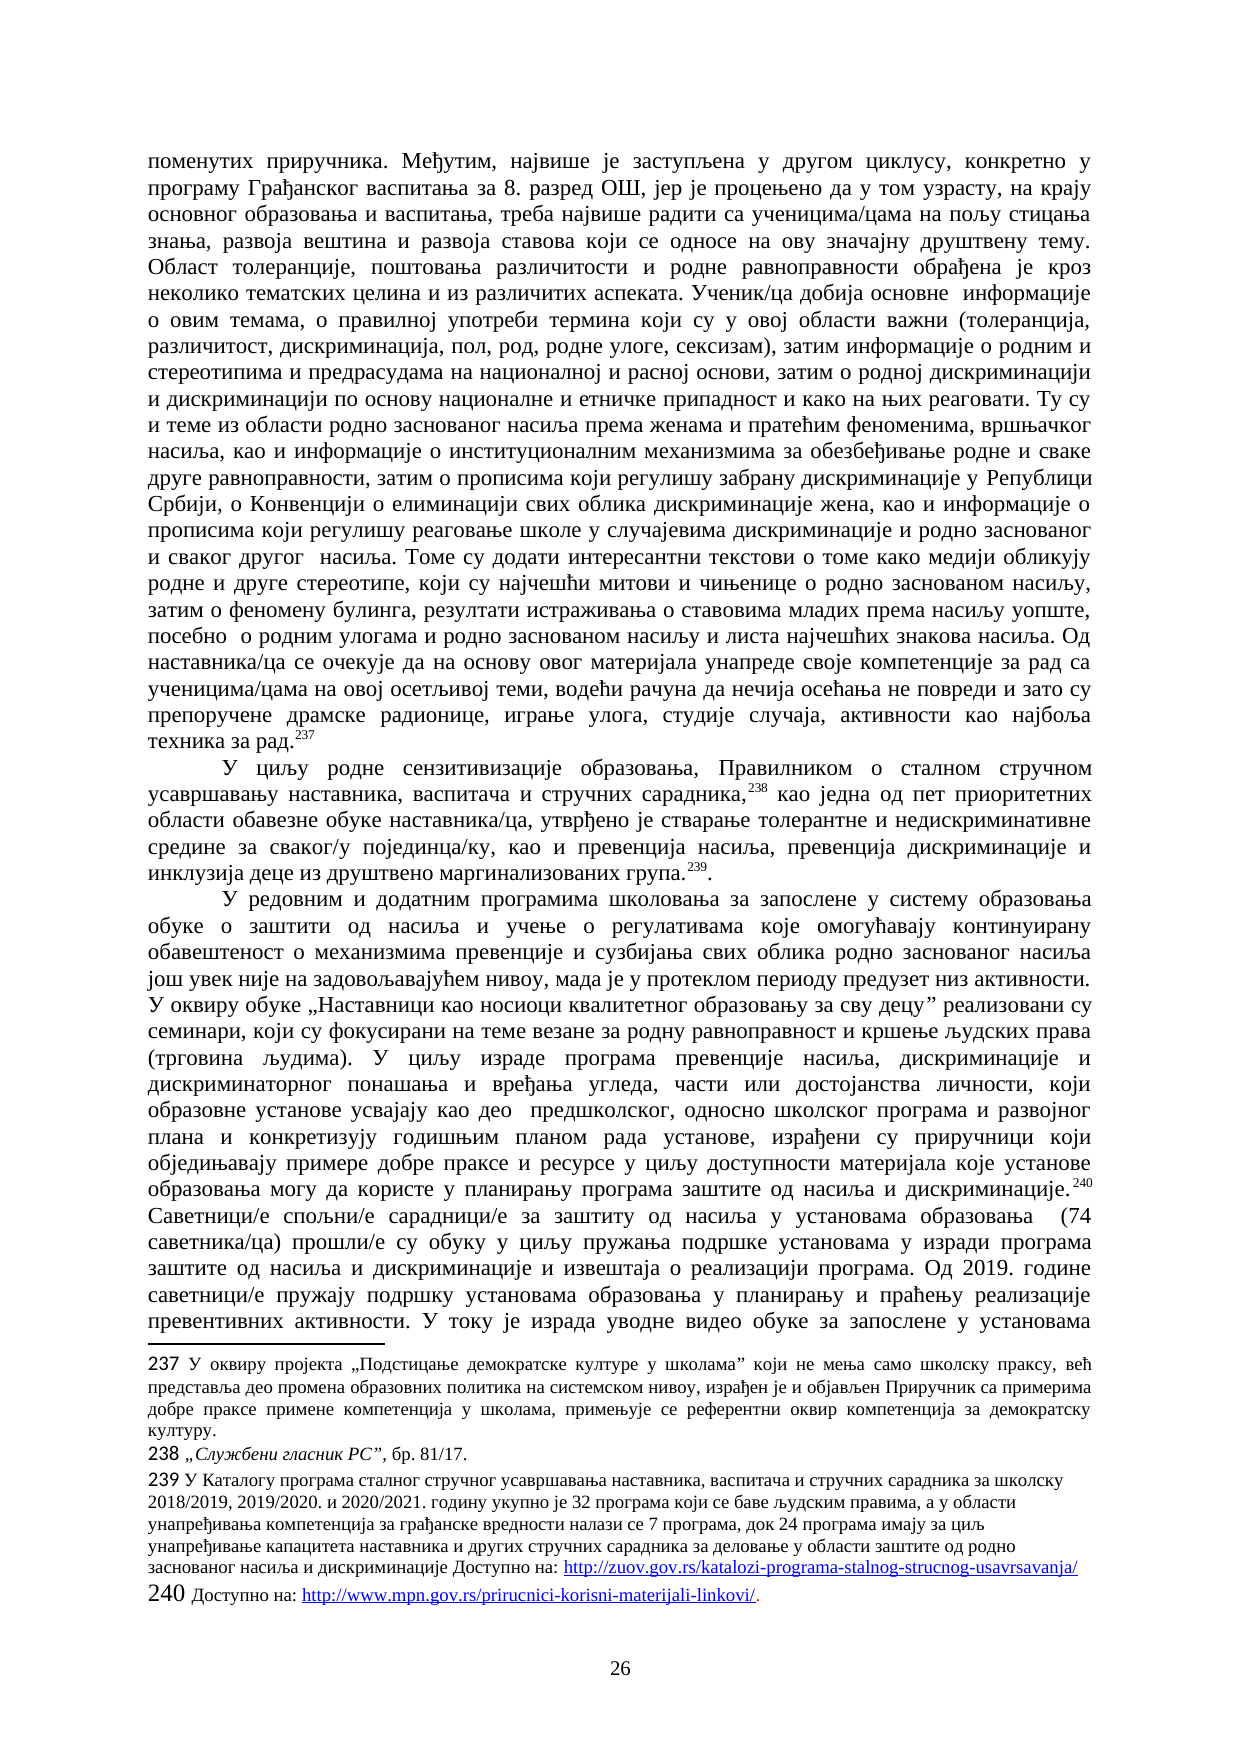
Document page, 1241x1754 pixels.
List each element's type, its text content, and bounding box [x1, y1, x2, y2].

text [148, 148, 1093, 754]
text У циљу родне сензитивизације образовања, Правилником о сталном стручном усавршавању наставника, васпитача и стручних сарадника, као једна од пет приоритетних области обавезне обуке наставника/ца, утврђено је стварање толерантне и недискриминативне средине за сваког/у појединца/ку, као и превенција насиља, превенција дискриминације и инклузија деце из друштвено маргинализованих група.. [148, 754, 1093, 886]
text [148, 886, 1093, 1333]
